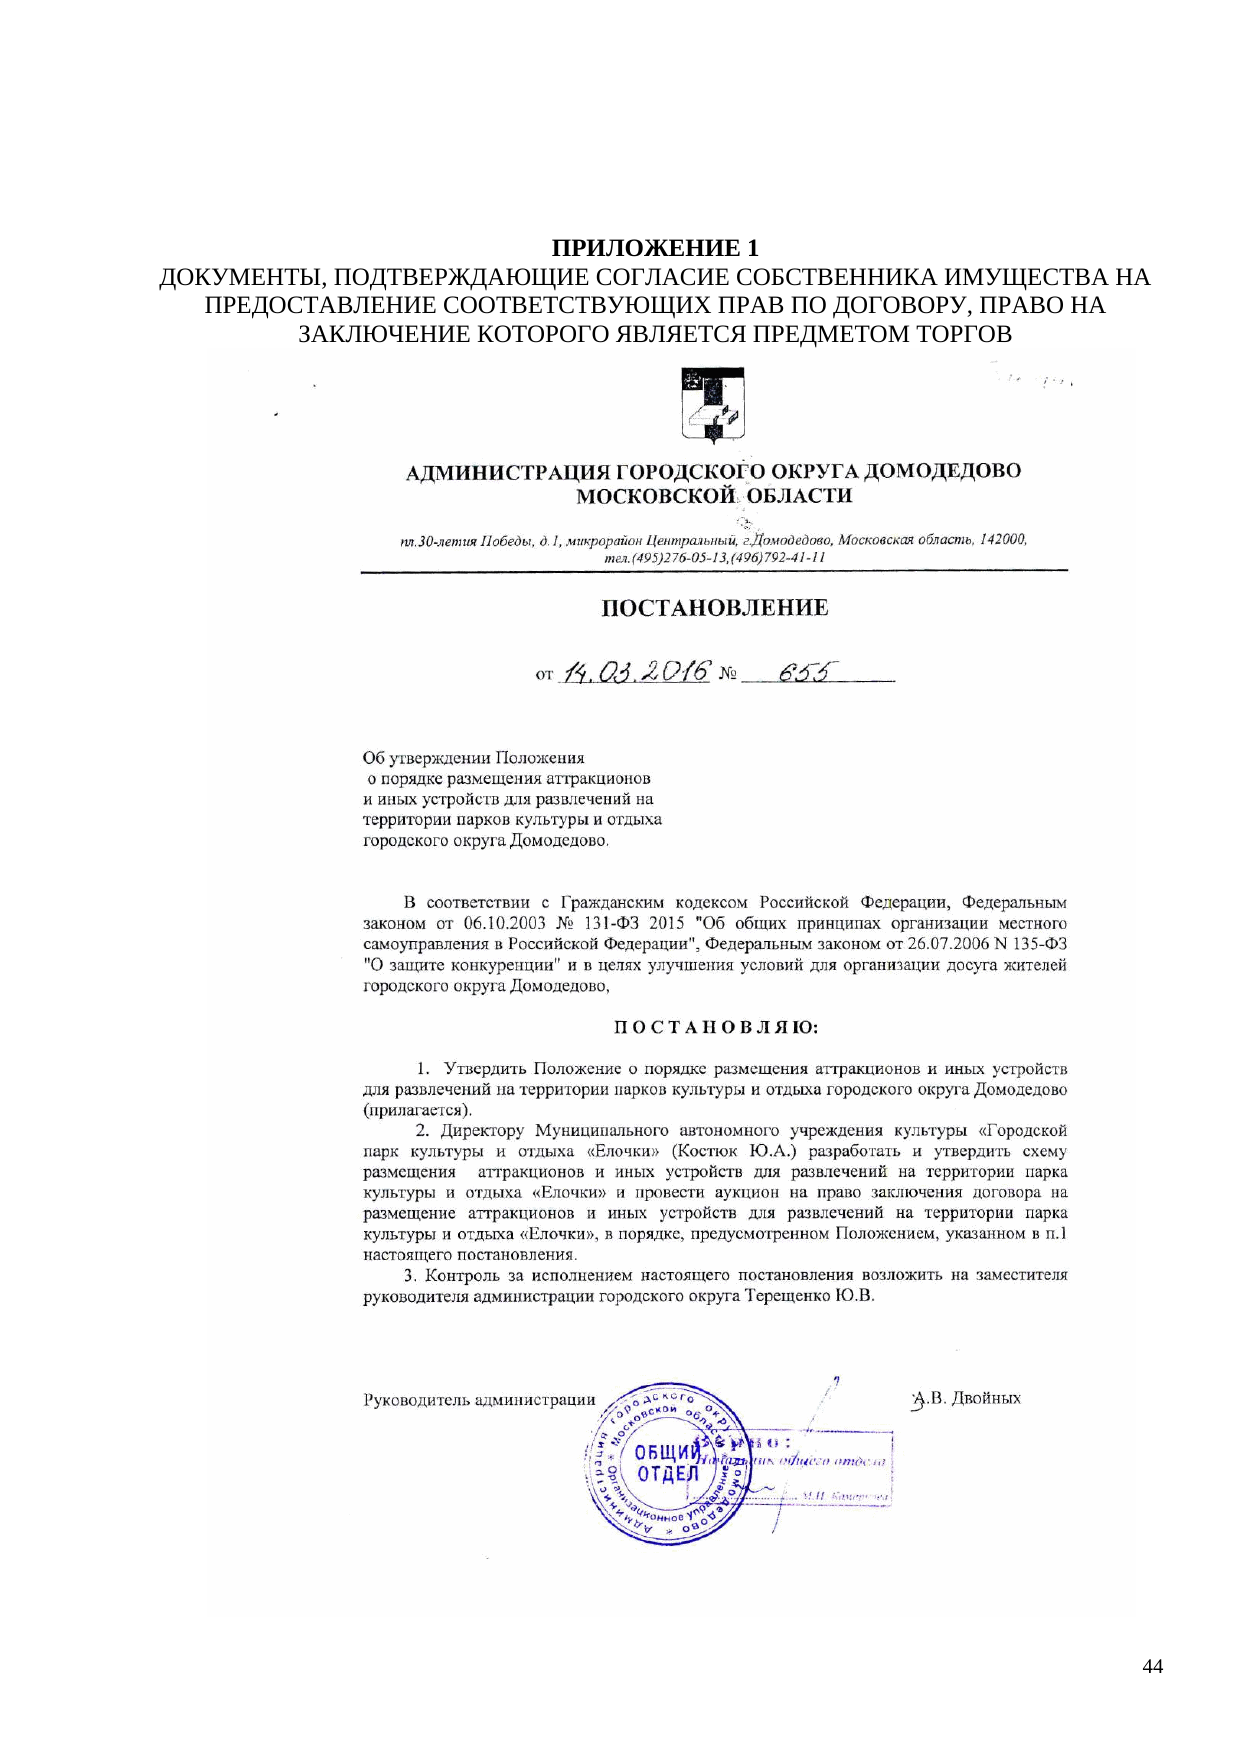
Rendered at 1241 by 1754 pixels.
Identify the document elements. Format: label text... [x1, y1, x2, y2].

picture [206, 348, 1137, 1617]
text Документы, подтверждающие согласие собственника имущества на предоставление соответствующих прав по договору, право на заключение которого является предметом торгов [148, 262, 1163, 348]
text Приложение 1 [148, 233, 1163, 262]
